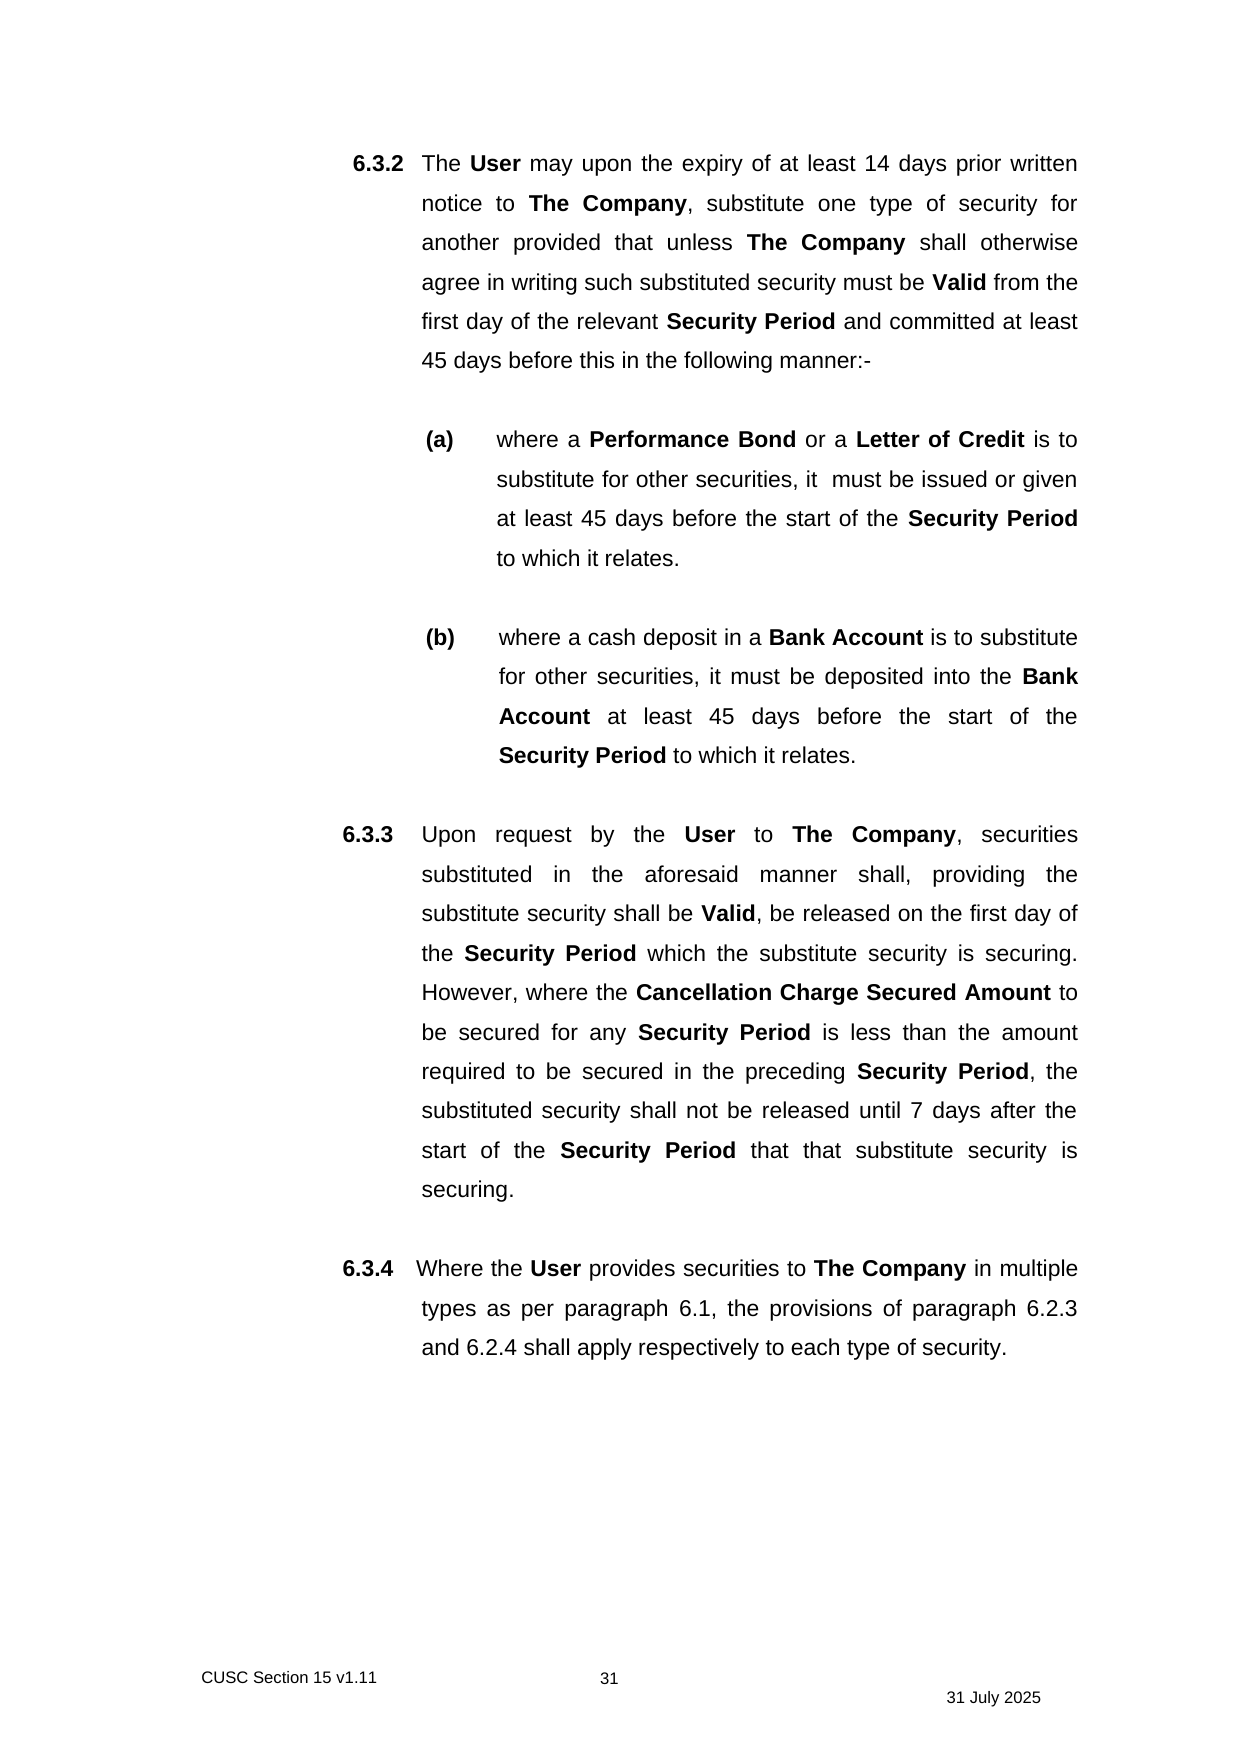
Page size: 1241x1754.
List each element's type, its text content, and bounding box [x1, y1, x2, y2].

text 6.3.2 The User may upon the expiry of at least 14 days prior written notice to The Company, substitute one type of security for another provided that unless The Company shall otherwise agree in writing such substituted security must be Valid from the first day of the relevant Security Period and committed at least 45 days before this in the following manner:- [353, 150, 1078, 374]
text (a) where a Performance Bond or a Letter of Credit is to substitute for other securities, it must be issued or given at least 45 days before the start of the Security Period to which it relates. [426, 426, 1078, 571]
text 6.3.3 Upon request by the User to The Company, securities substituted in the aforesaid manner shall, providing the substitute security shall be Valid, be released on the first day of the Security Period which the substitute security is securing. However, where the Cancellation Charge Secured Amount to be secured for any Security Period is less than the amount required to be secured in the preceding Security Period, the substituted security shall not be released until 7 days after the start of the Security Period that that substitute security is securing. [342, 821, 1078, 1203]
text 6.3.4 Where the User provides securities to The Company in multiple types as per paragraph 6.1, the provisions of paragraph 6.2.3 and 6.2.4 shall apply respectively to each type of security. [342, 1255, 1078, 1361]
text (b) where a cash deposit in a Bank Account is to substitute for other securities, it must be deposited into the Bank Account at least 45 days before the start of the Security Period to which it relates. [426, 624, 1078, 768]
